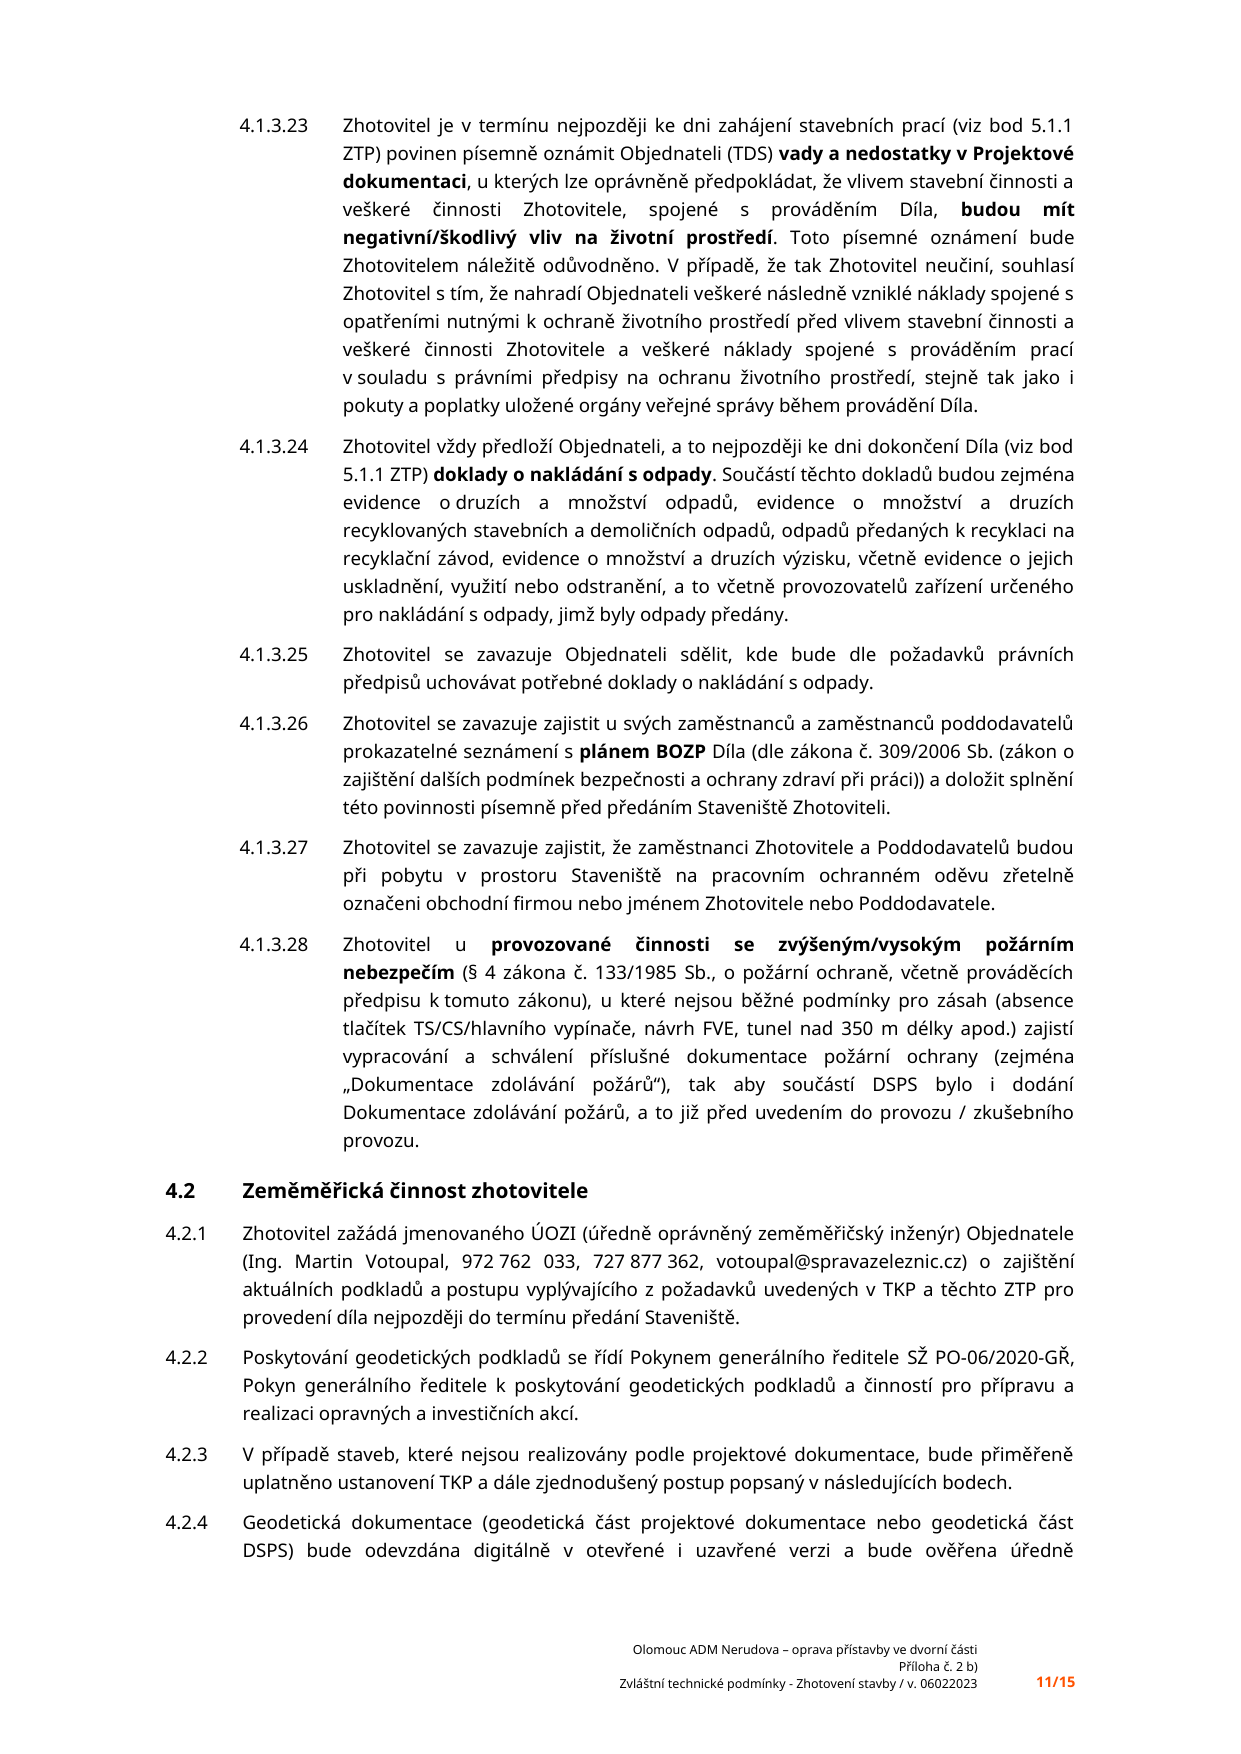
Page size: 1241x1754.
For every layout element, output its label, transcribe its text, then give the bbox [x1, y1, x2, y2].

text Zhotovitel u provozované činnosti se zvýšeným/vysokým požárním nebezpečím (§ 4 zákona č. 133/1985 Sb., o požární ochraně, včetně prováděcích předpisu k tomuto zákonu), u které nejsou běžné podmínky pro zásah (absence tlačítek TS/CS/hlavního vypínače, návrh FVE, tunel nad 350 m délky apod.) zajistí vypracování a schválení příslušné dokumentace požární ochrany (zejména „Dokumentace zdolávání požárů“), tak aby součástí DSPS bylo i dodání Dokumentace zdolávání požárů, a to již před uvedením do provozu / zkušebního provozu. [239, 931, 1075, 1153]
text Poskytování geodetických podkladů se řídí Pokynem generálního ředitele SŽ PO-06/2020-GŘ, Pokyn generálního ředitele k poskytování geodetických podkladů a činností pro přípravu a realizaci opravných a investičních akcí. [165, 1344, 1075, 1426]
text Zhotovitel se zavazuje zajistit u svých zaměstnanců a zaměstnanců poddodavatelů prokazatelné seznámení s plánem BOZP Díla (dle zákona č. 309/2006 Sb. (zákon o zajištění dalších podmínek bezpečnosti a ochrany zdraví při práci)) a doložit splnění této povinnosti písemně před předáním Staveniště Zhotoviteli. [239, 710, 1075, 820]
text Zeměměřická činnost zhotovitele [165, 1176, 1075, 1205]
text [165, 1510, 1075, 1563]
text Zhotovitel se zavazuje Objednateli sdělit, kde bude dle požadavků právních předpisů uchovávat potřebné doklady o nakládání s odpady. [239, 642, 1075, 695]
text Zhotovitel se zavazuje zajistit, že zaměstnanci Zhotovitele a Poddodavatelů budou při pobytu v prostoru Staveniště na pracovním ochranném oděvu zřetelně označeni obchodní firmou nebo jménem Zhotovitele nebo Poddodavatele. [239, 835, 1075, 916]
text V případě staveb, které nejsou realizovány podle projektové dokumentace, bude přiměřeně uplatněno ustanovení TKP a dále zjednodušený postup popsaný v následujících bodech. [165, 1441, 1075, 1495]
text Zhotovitel zažádá jmenovaného ÚOZI (úředně oprávněný zeměměřičský inženýr) Objednatele (Ing. Martin Votoupal, 972 762 033, 727 877 362, votoupal@spravazeleznic.cz) o zajištění aktuálních podkladů a postupu vyplývajícího z požadavků uvedených v TKP a těchto ZTP pro provedení díla nejpozději do termínu předání Staveniště. [165, 1220, 1075, 1329]
text Zhotovitel vždy předloží Objednateli, a to nejpozději ke dni dokončení Díla (viz bod 5.1.1 ZTP) doklady o nakládání s odpady. Součástí těchto dokladů budou zejména evidence o druzích a množství odpadů, evidence o množství a druzích recyklovaných stavebních a demoličních odpadů, odpadů předaných k recyklaci na recyklační závod, evidence o množství a druzích výzisku, včetně evidence o jejich uskladnění, využití nebo odstranění, a to včetně provozovatelů zařízení určeného pro nakládání s odpady, jimž byly odpady předány. [239, 433, 1075, 627]
text Zhotovitel je v termínu nejpozději ke dni zahájení stavebních prací (viz bod 5.1.1 ZTP) povinen písemně oznámit Objednateli (TDS) vady a nedostatky v Projektové dokumentaci, u kterých lze oprávněně předpokládat, že vlivem stavební činnosti a veškeré činnosti Zhotovitele, spojené s prováděním Díla, budou mít negativní/škodlivý vliv na životní prostředí. Toto písemné oznámení bude Zhotovitelem náležitě odůvodněno. V případě, že tak Zhotovitel neučiní, souhlasí Zhotovitel s tím, že nahradí Objednateli veškeré následně vzniklé náklady spojené s opatřeními nutnými k ochraně životního prostředí před vlivem stavební činnosti a veškeré činnosti Zhotovitele a veškeré náklady spojené s prováděním prací v souladu s právními předpisy na ochranu životního prostředí, stejně tak jako i pokuty a poplatky uložené orgány veřejné správy během provádění Díla. [239, 112, 1075, 418]
